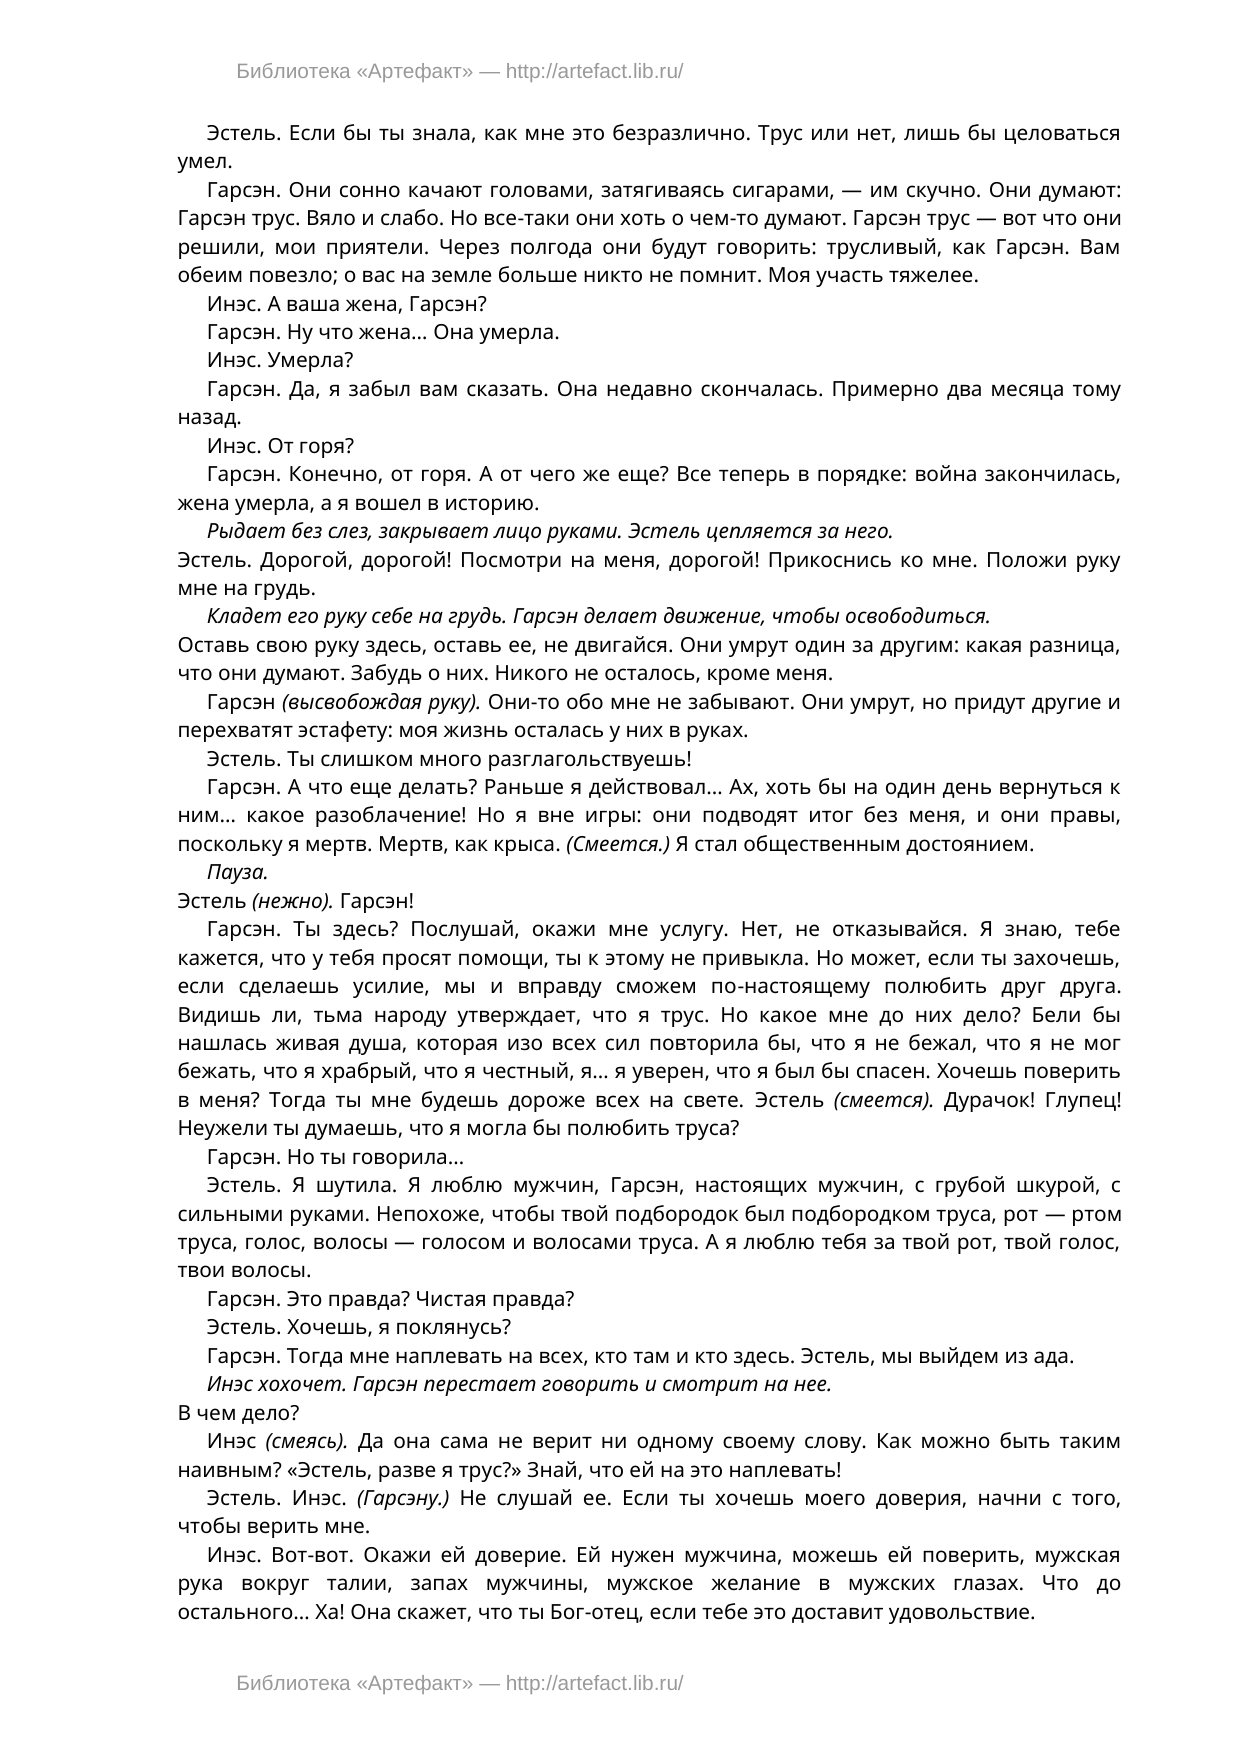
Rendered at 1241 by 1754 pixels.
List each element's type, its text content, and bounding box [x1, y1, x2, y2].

text Гарсэн. Тогда мне наплевать на всех, кто там и кто здесь. Эстель, мы выйдем из ада. [177, 1341, 1122, 1369]
text Гарсэн. Это правда? Чистая правда? [177, 1284, 1122, 1312]
text Инэс. Умерла? [177, 346, 1122, 374]
text Инэс. А ваша жена, Гарсэн? [177, 289, 1122, 317]
text Эстель. Инэс. (Гарсэну.) Не слушай ее. Если ты хочешь моего доверия, начни с того, чтобы верить мне. [177, 1483, 1122, 1540]
text Инэс хохочет. Гарсэн перестает говорить и смотрит на нее. В чем дело? [177, 1369, 1122, 1426]
text Кладет его руку себе на грудь. Гарсэн делает движение, чтобы освободиться. Оставь свою руку здесь, оставь ее, не двигайся. Они умрут один за другим: какая разница, что они думают. Забудь о них. Никого не осталось, кроме меня. [177, 602, 1122, 687]
text Эстель. Хочешь, я поклянусь? [177, 1312, 1122, 1341]
text Инэс. От горя? [177, 431, 1122, 459]
text Гарсэн. Ты здесь? Послушай, окажи мне услугу. Нет, не отказывайся. Я знаю, тебе кажется, что у тебя просят помощи, ты к этому не привыкла. Но может, если ты захочешь, если сделаешь усилие, мы и вправду сможем по-настоящему полюбить друг друга. Видишь ли, тьма народу утверждает, что я трус. Но какое мне до них дело? Бели бы нашлась живая душа, которая изо всех сил повторила бы, что я не бежал, что я не мог бежать, что я храбрый, что я честный, я… я уверен, что я был бы спасен. Хочешь поверить в меня? Тогда ты мне будешь дороже всех на свете. Эстель (смеется). Дурачок! Глупец! Неужели ты думаешь, что я могла бы полюбить труса? [177, 914, 1122, 1142]
text Гарсэн. Они сонно качают головами, затягиваясь сигарами, — им скучно. Они думают: Гарсэн трус. Вяло и слабо. Но все-таки они хоть о чем-то думают. Гарсэн трус — вот что они решили, мои приятели. Через полгода они будут говорить: трусливый, как Гарсэн. Вам обеим повезло; о вас на земле больше никто не помнит. Моя участь тяжелее. [177, 175, 1122, 289]
text Гарсэн. Но ты говорила… [177, 1142, 1122, 1170]
text Гарсэн. А что еще делать? Раньше я действовал… Ах, хоть бы на один день вернуться к ним… какое разоблачение! Но я вне игры: они подводят итог без меня, и они правы, поскольку я мертв. Мертв, как крыса. (Смеется.) Я стал общественным достоянием. [177, 772, 1122, 857]
text Эстель. Ты слишком много разглагольствуешь! [177, 744, 1122, 772]
text Гарсэн. Конечно, от горя. А от чего же еще? Все теперь в порядке: война закончилась, жена умерла, а я вошел в историю. [177, 459, 1122, 516]
text Пауза. Эстель (нежно). Гарсэн! [177, 857, 1122, 914]
text Эстель. Если бы ты знала, как мне это безразлично. Трус или нет, лишь бы целоваться умел. [177, 118, 1122, 175]
text Инэс. Вот-вот. Окажи ей доверие. Ей нужен мужчина, можешь ей поверить, мужская рука вокруг талии, запах мужчины, мужское желание в мужских глазах. Что до остального… Ха! Она скажет, что ты Бог-отец, если тебе это доставит удовольствие. [177, 1540, 1122, 1625]
text Инэс (смеясь). Да она сама не верит ни одному своему слову. Как можно быть таким наивным? «Эстель, разве я трус?» Знай, что ей на это наплевать! [177, 1426, 1122, 1483]
text Гарсэн (высвобождая руку). Они-то обо мне не забывают. Они умрут, но придут другие и перехватят эстафету: моя жизнь осталась у них в руках. [177, 687, 1122, 744]
text Гарсэн. Ну что жена… Она умерла. [177, 317, 1122, 346]
text Эстель. Я шутила. Я люблю мужчин, Гарсэн, настоящих мужчин, с грубой шкурой, с сильными руками. Непохоже, чтобы твой подбородок был подбородком труса, рот — ртом труса, голос, волосы — голосом и волосами труса. А я люблю тебя за твой рот, твой голос, твои волосы. [177, 1170, 1122, 1284]
text Рыдает без слез, закрывает лицо руками. Эстель цепляется за него. Эстель. Дорогой, дорогой! Посмотри на меня, дорогой! Прикоснись ко мне. Положи руку мне на грудь. [177, 516, 1122, 602]
text Гарсэн. Да, я забыл вам сказать. Она недавно скончалась. Примерно два месяца тому назад. [177, 374, 1122, 431]
